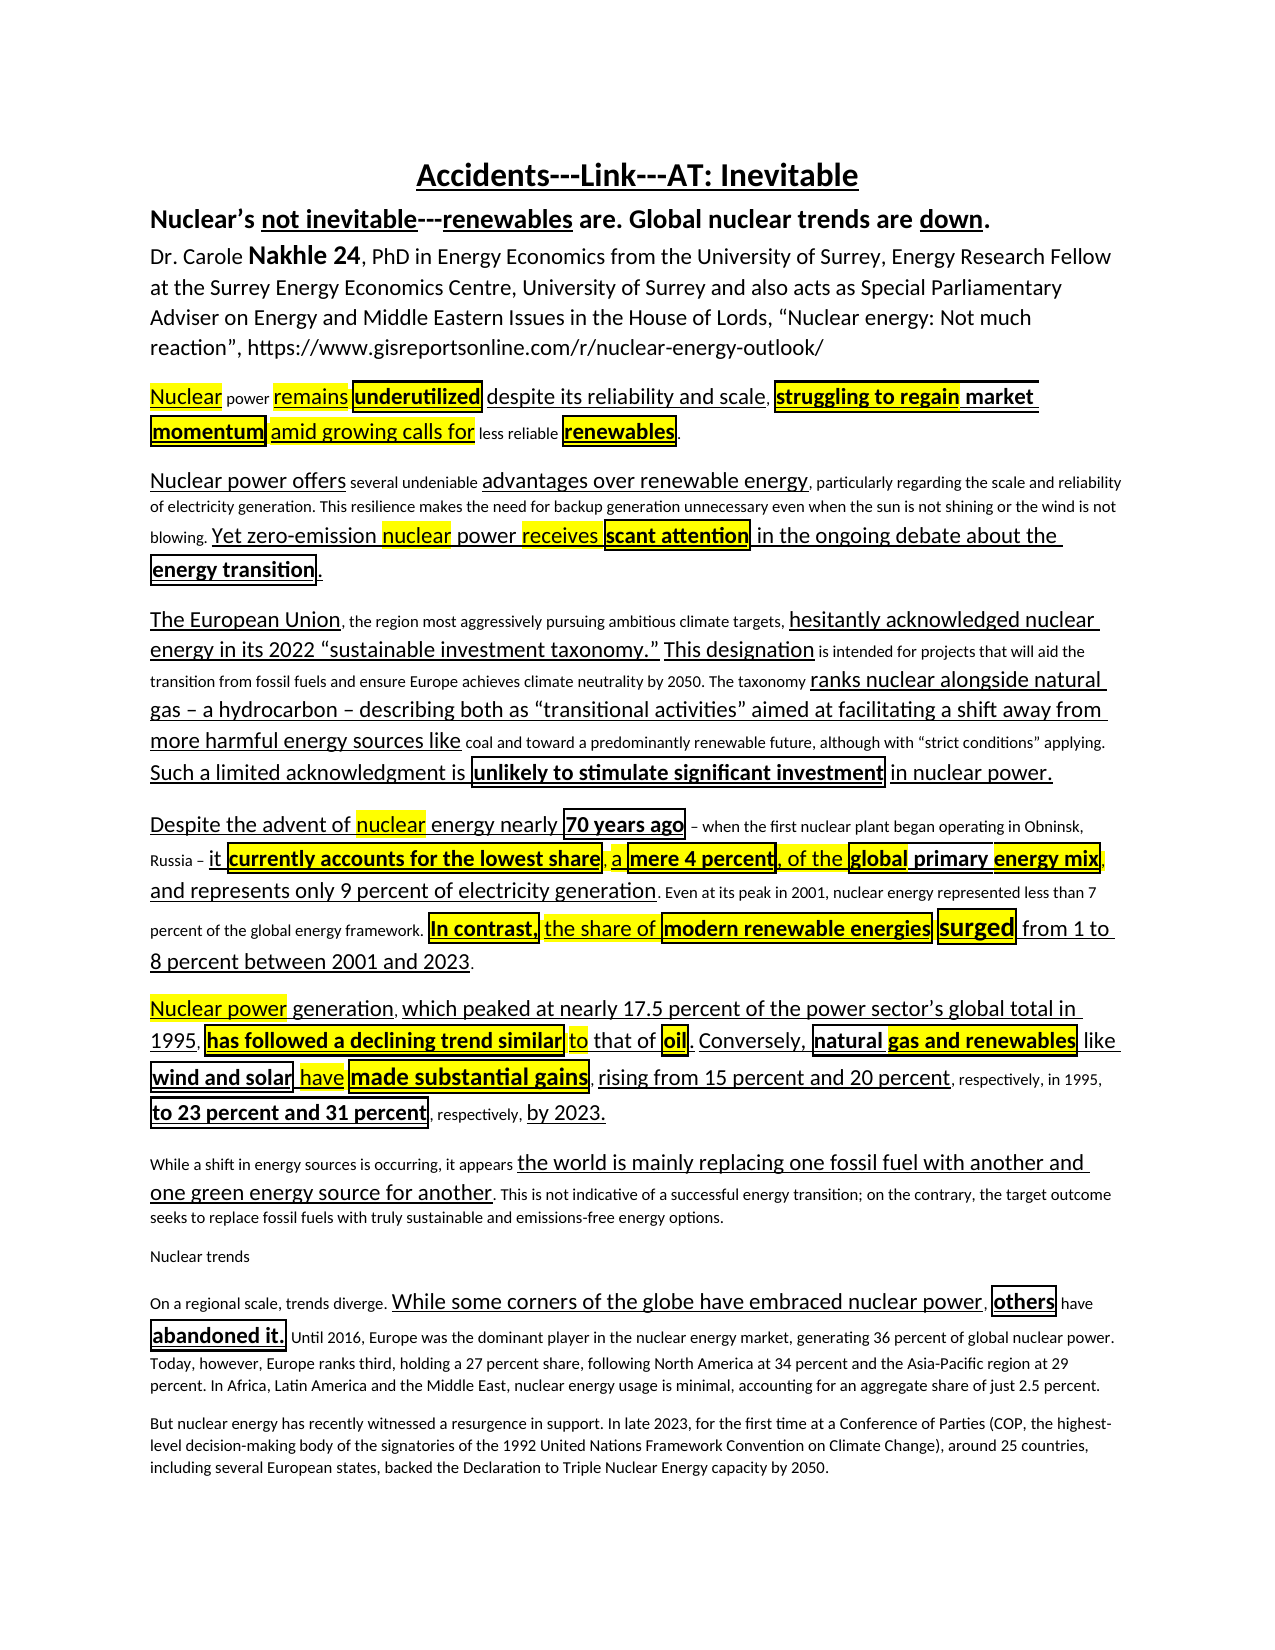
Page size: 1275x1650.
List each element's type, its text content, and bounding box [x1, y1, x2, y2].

text The European Union, the region most aggressively pursuing ambitious climate targets, hesitantly acknowledged nuclear energy in its 2022 “sustainable investment taxonomy.” This designation is intended for projects that will aid the transition from fossil fuels and ensure Europe achieves climate neutrality by 2050. The taxonomy ranks nuclear alongside natural gas – a hydrocarbon – describing both as “transitional activities” aimed at facilitating a shift away from more harmful energy sources like coal and toward a predominantly renewable future, although with “strict conditions” applying. Such a limited acknowledgment is unlikely to stimulate significant investment in nuclear power. [150, 605, 1125, 788]
text Despite the advent of nuclear energy nearly 70 years ago – when the first nuclear plant began operating in Obninsk, Russia – it currently accounts for the lowest share, a mere 4 percent, of the global primary energy mix, and represents only 9 percent of electricity generation. Even at its peak in 2001, nuclear energy represented less than 7 percent of the global energy framework. In contrast, the share of modern renewable energies surged from 1 to 8 percent between 2001 and 2023. [150, 808, 1125, 975]
text Nuclear power generation, which peaked at nearly 17.5 percent of the power sector’s global total in 1995, has followed a declining trend similar to that of oil. Conversely, natural gas and renewables like wind and solar have made substantial gains, rising from 15 percent and 20 percent, respectively, in 1995, to 23 percent and 31 percent, respectively, by 2023. [150, 994, 1125, 1129]
text But nuclear energy has recently witnessed a resurgence in support. In late 2023, for the first time at a Conference of Parties (COP, the highest-level decision-making body of the signatories of the 1992 United Nations Framework Convention on Climate Change), around 25 countries, including several European states, backed the Declaration to Triple Nuclear Energy capacity by 2050. [150, 1413, 1125, 1478]
text While a shift in energy sources is occurring, it appears the world is mainly replacing one fossil fuel with another and one green energy source for another. This is not indicative of a successful energy transition; on the contrary, the target outcome seeks to replace fossil fuels with truly sustainable and emissions-free energy options. [150, 1148, 1125, 1228]
text Nuclear trends [150, 1246, 1125, 1266]
text Dr. Carole Nakhle 24, PhD in Energy Economics from the University of Surrey, Energy Research Fellow at the Surrey Energy Economics Centre, University of Surrey and also acts as Special Parliamentary Adviser on Energy and Middle Eastern Issues in the House of Lords, “Nuclear energy: Not much reaction”, https://www.gisreportsonline.com/r/nuclear-energy-outlook/ [150, 238, 1125, 362]
text Nuclear power remains underutilized despite its reliability and scale, struggling to regain market momentum amid growing calls for less reliable renewables. [150, 380, 1125, 447]
subtitle Nuclear’s not inevitable---renewables are. Global nuclear trends are down. [150, 202, 1125, 235]
text On a regional scale, trends diverge. While some corners of the globe have embraced nuclear power, others have abandoned it. Until 2016, Europe was the dominant player in the nuclear energy market, generating 36 percent of global nuclear power. Today, however, Europe ranks third, holding a 27 percent share, following North America at 34 percent and the Asia-Pacific region at 29 percent. In Africa, Latin America and the Middle East, nuclear energy usage is minimal, accounting for an aggregate share of just 2.5 percent. [150, 1285, 1125, 1395]
text Nuclear power offers several undeniable advantages over renewable energy, particularly regarding the scale and reliability of electricity generation. This resilience makes the need for backup generation unnecessary even when the sun is not shining or the wind is not blowing. Yet zero-emission nuclear power receives scant attention in the ongoing debate about the energy transition. [150, 466, 1125, 586]
subtitle Accidents---Link---AT: Inevitable [150, 154, 1125, 195]
